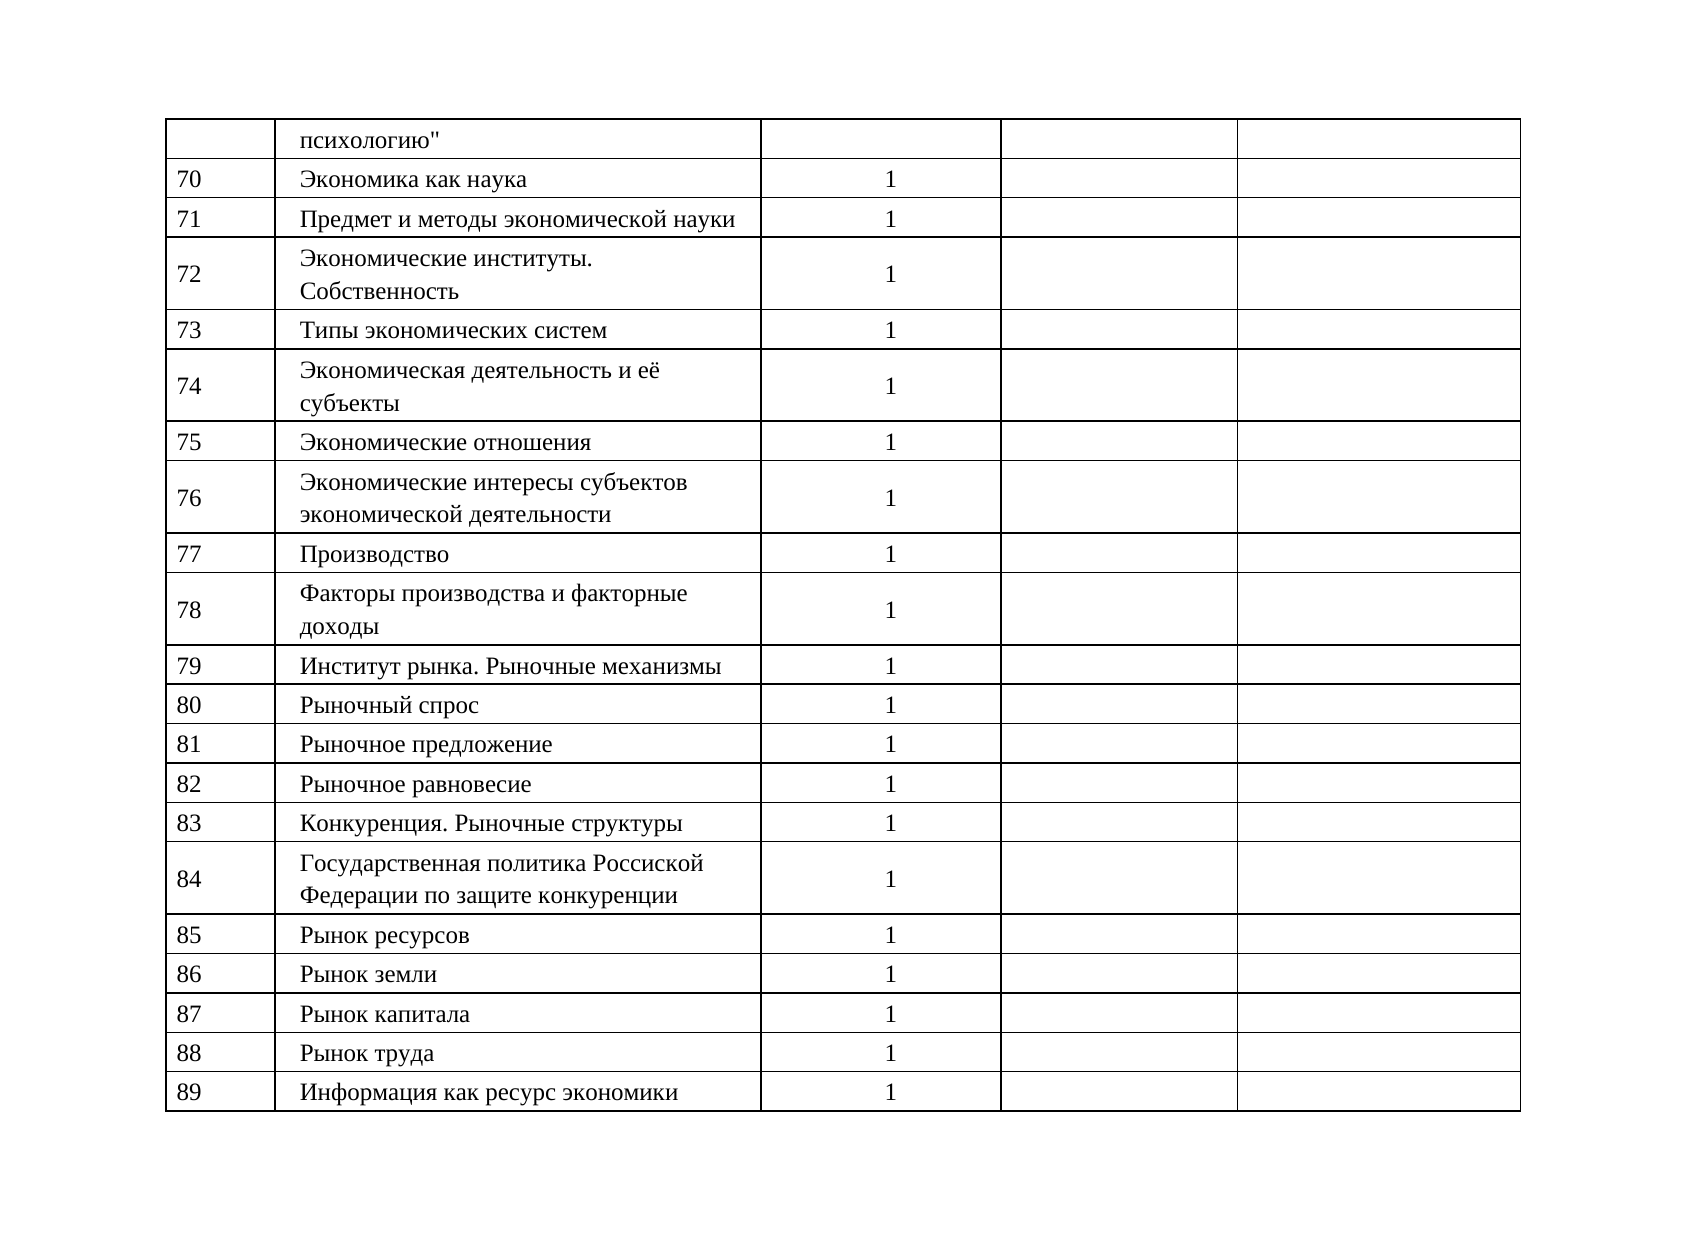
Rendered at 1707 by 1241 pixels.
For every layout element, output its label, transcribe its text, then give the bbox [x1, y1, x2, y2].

table_cell 69 [167, 120, 274, 157]
table_cell Экономика как наука [276, 159, 760, 197]
table_cell [1238, 198, 1520, 236]
table_cell 1 [762, 764, 1000, 801]
table_cell [1002, 159, 1237, 197]
table_cell 70 [167, 159, 274, 197]
table_cell [1002, 764, 1237, 801]
table_cell 71 [167, 198, 274, 236]
table_cell 1 [762, 422, 1000, 460]
table_cell 82 [167, 764, 274, 801]
table_cell [1238, 803, 1520, 841]
table_cell 1 [762, 350, 1000, 420]
table_cell 1 [762, 842, 1000, 913]
table_cell Рынок земли [276, 954, 760, 992]
table_cell [1238, 954, 1520, 992]
table_cell [1002, 842, 1237, 913]
table_cell 79 [167, 646, 274, 683]
table_cell 0.5 [1002, 120, 1237, 157]
table_cell 1 [762, 724, 1000, 762]
table_cell Рынок ресурсов [276, 915, 760, 953]
table_cell Институт рынка. Рыночные механизмы [276, 646, 760, 683]
table_cell [1238, 238, 1520, 309]
table_cell [1002, 310, 1237, 348]
table_cell [1238, 159, 1520, 197]
table_cell [1238, 573, 1520, 644]
table_cell 1 [762, 1072, 1000, 1110]
table_cell [1238, 685, 1520, 723]
table_cell [1002, 422, 1237, 460]
table_cell 86 [167, 954, 274, 992]
table_cell 1 [762, 198, 1000, 236]
table_cell Рынок труда [276, 1033, 760, 1071]
table_cell 73 [167, 310, 274, 348]
table_cell 81 [167, 724, 274, 762]
table_cell 87 [167, 994, 274, 1031]
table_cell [276, 120, 760, 157]
table_cell [1002, 915, 1237, 953]
table_cell [1002, 198, 1237, 236]
table_cell 85 [167, 915, 274, 953]
table_cell [1238, 1072, 1520, 1110]
table_cell Рыночное предложение [276, 724, 760, 762]
table_cell [1238, 994, 1520, 1031]
table_cell [1002, 534, 1237, 572]
table_cell 1 [762, 994, 1000, 1031]
table_cell Типы экономических систем [276, 310, 760, 348]
table_cell Факторы производства и факторные доходы [276, 573, 760, 644]
table_cell 72 [167, 238, 274, 309]
table_cell [1238, 422, 1520, 460]
table_cell 1 [762, 461, 1000, 532]
table_cell 83 [167, 803, 274, 841]
table_cell Конкуренция. Рыночные структуры [276, 803, 760, 841]
table_cell [1002, 1072, 1237, 1110]
table_cell [1002, 646, 1237, 683]
table_cell Экономическая деятельность и её субъекты [276, 350, 760, 420]
table_cell 76 [167, 461, 274, 532]
table_cell Экономические отношения [276, 422, 760, 460]
table_cell 1 [762, 1033, 1000, 1071]
table_cell [1002, 350, 1237, 420]
table_cell [1238, 646, 1520, 683]
table_cell [1238, 842, 1520, 913]
table_cell [1238, 350, 1520, 420]
table_cell 84 [167, 842, 274, 913]
table_cell 1 [762, 120, 1000, 157]
table_cell 88 [167, 1033, 274, 1071]
table_cell [1002, 685, 1237, 723]
table_cell 1 [762, 238, 1000, 309]
table_cell 1 [762, 573, 1000, 644]
table_cell 1 [762, 159, 1000, 197]
table_cell [1238, 120, 1520, 157]
table_cell 1 [762, 310, 1000, 348]
table_cell Предмет и методы экономической науки [276, 198, 760, 236]
table_cell Экономические интересы субъектов экономической деятельности [276, 461, 760, 532]
table_cell 1 [762, 534, 1000, 572]
table_cell 89 [167, 1072, 274, 1110]
table_cell 80 [167, 685, 274, 723]
table_cell [1002, 1033, 1237, 1071]
table_cell Рынок капитала [276, 994, 760, 1031]
table_cell [1238, 764, 1520, 801]
table_cell [1002, 238, 1237, 309]
table_cell [1002, 994, 1237, 1031]
table_cell [1238, 461, 1520, 532]
table_cell [1002, 461, 1237, 532]
table_cell 1 [762, 954, 1000, 992]
table_cell [1002, 573, 1237, 644]
table_cell [1238, 915, 1520, 953]
table_cell Производство [276, 534, 760, 572]
table_cell 1 [762, 915, 1000, 953]
table_cell [1238, 724, 1520, 762]
table_cell [1238, 310, 1520, 348]
table_cell 1 [762, 803, 1000, 841]
table_cell [1238, 1033, 1520, 1071]
table_cell Государственная политика Россиской Федерации по защите конкуренции [276, 842, 760, 913]
table_cell [1238, 534, 1520, 572]
table_cell Информация как ресурс экономики [276, 1072, 760, 1110]
table_cell 1 [762, 646, 1000, 683]
table_cell [1002, 724, 1237, 762]
table_cell 1 [762, 685, 1000, 723]
table_cell 75 [167, 422, 274, 460]
table_cell Рыночный спрос [276, 685, 760, 723]
table_cell Экономические институты. Собственность [276, 238, 760, 309]
table_cell 78 [167, 573, 274, 644]
table_cell 77 [167, 534, 274, 572]
table_cell 74 [167, 350, 274, 420]
table_cell Рыночное равновесие [276, 764, 760, 801]
table_cell [1002, 954, 1237, 992]
table_cell [1002, 803, 1237, 841]
